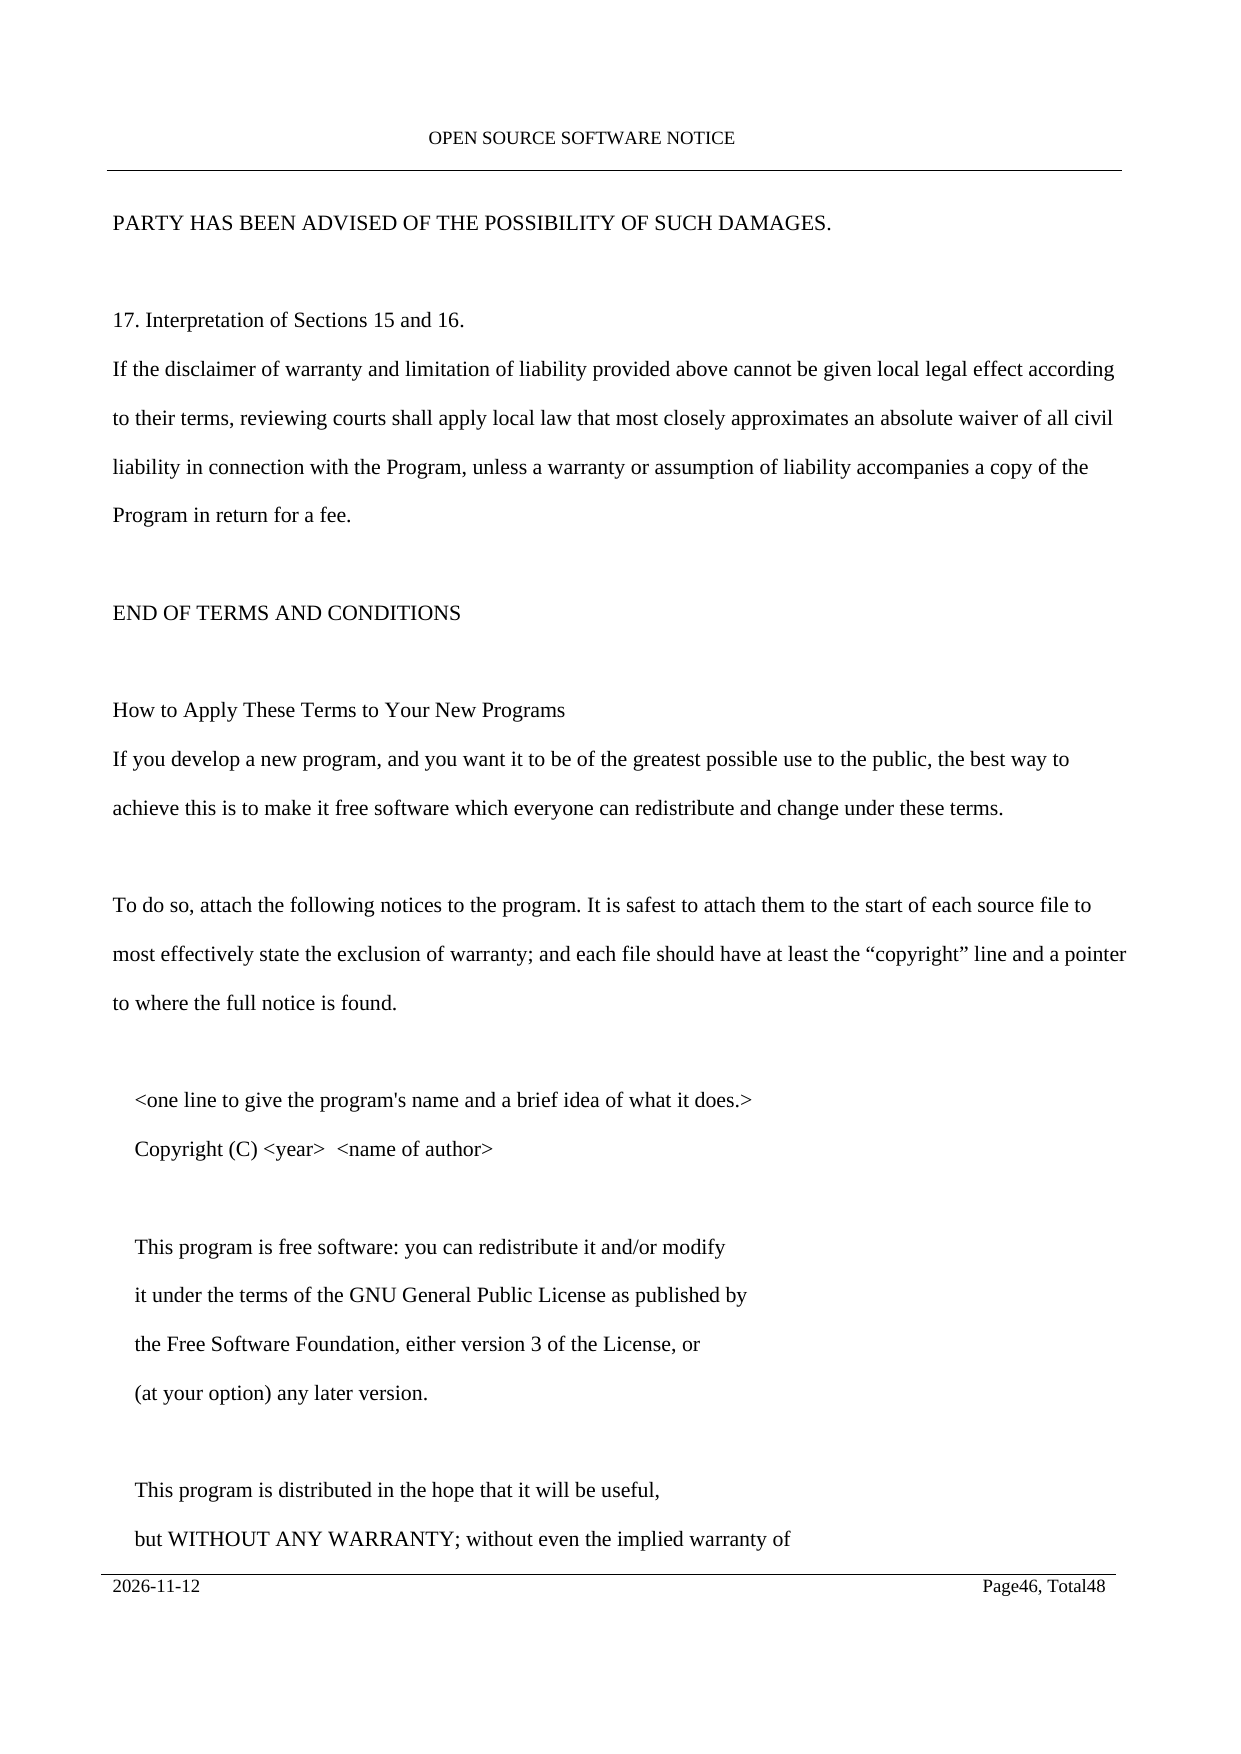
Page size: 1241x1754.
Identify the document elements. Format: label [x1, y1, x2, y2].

text [112, 206, 1128, 1555]
